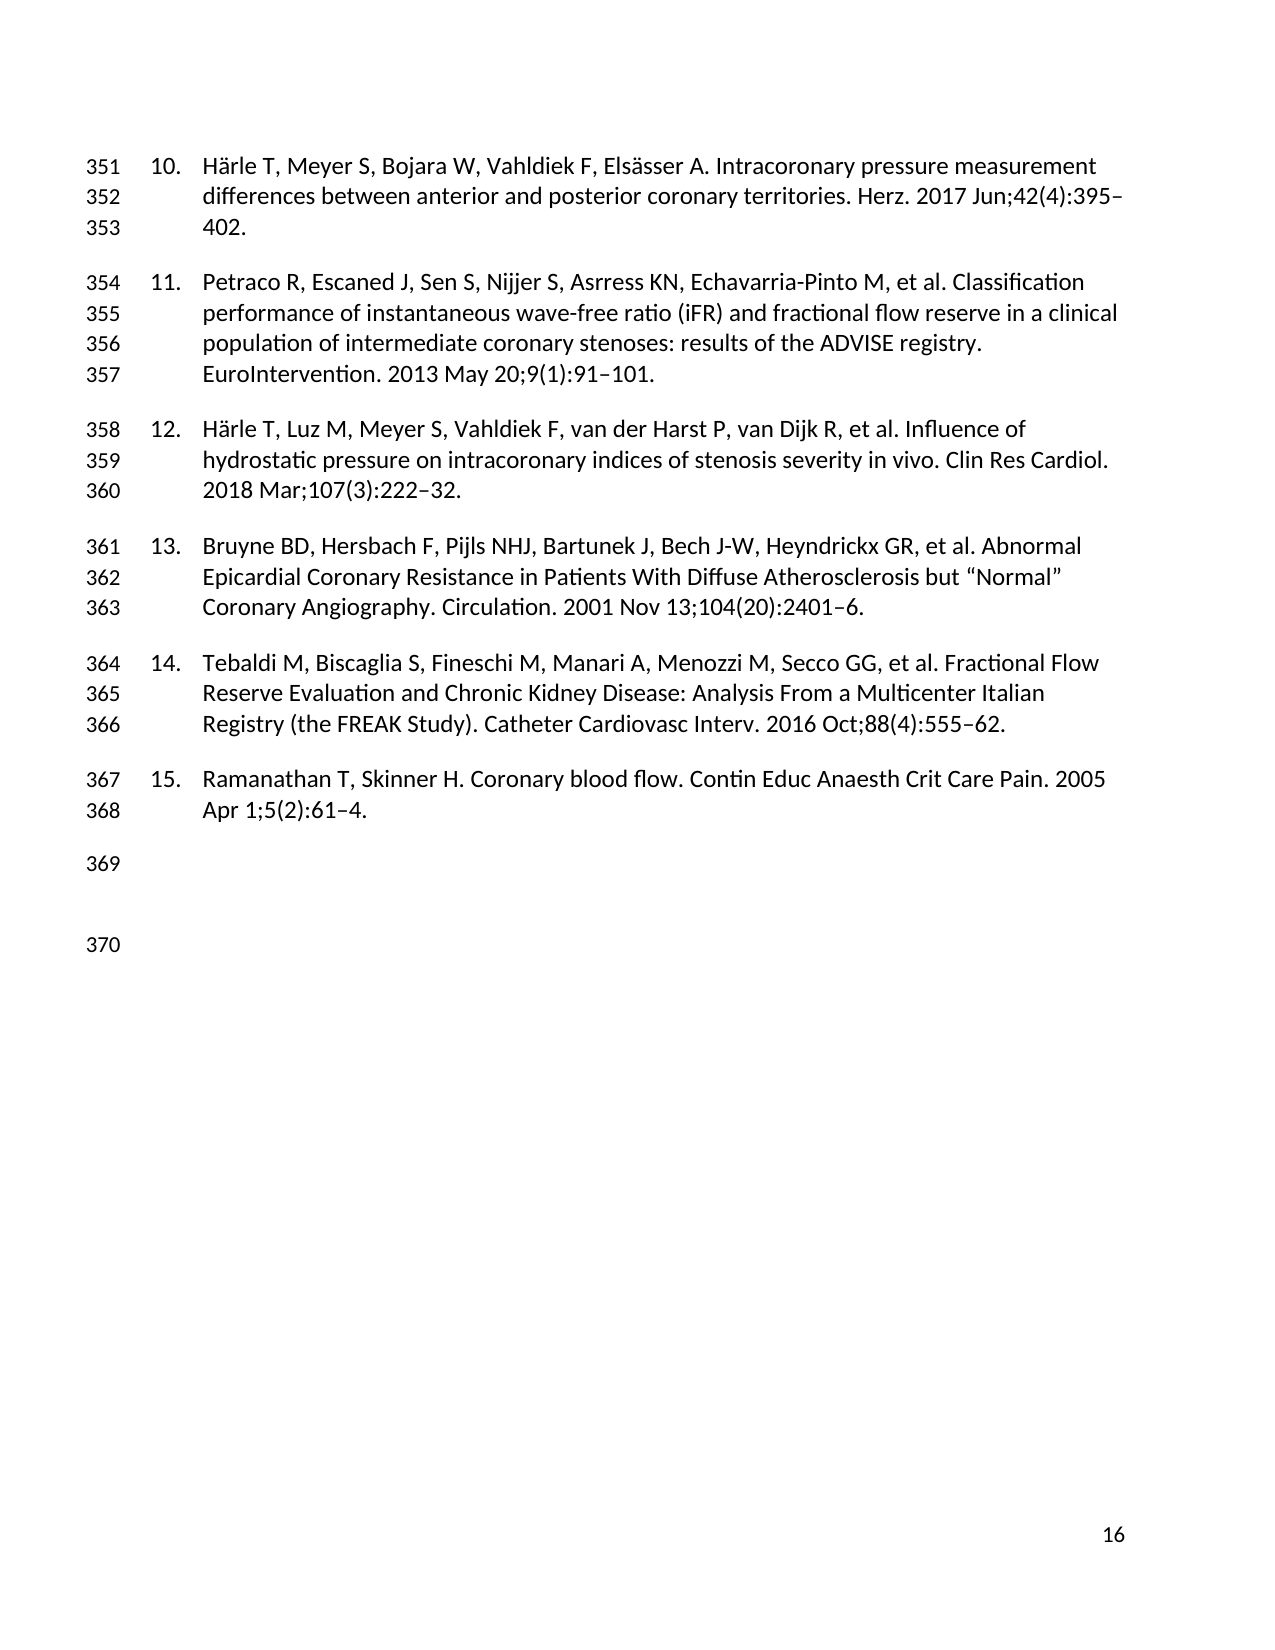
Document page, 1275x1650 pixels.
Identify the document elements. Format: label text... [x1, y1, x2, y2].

text 13. Bruyne BD, Hersbach F, Pijls NHJ, Bartunek J, Bech J-W, Heyndrickx GR, et al. Abnormal Epicardial Coronary Resistance in Patients With Diffuse Atherosclerosis but “Normal” Coronary Angiography. Circulation. 2001 Nov 13;104(20):2401–6. [150, 530, 1125, 622]
text 14. Tebaldi M, Biscaglia S, Fineschi M, Manari A, Menozzi M, Secco GG, et al. Fractional Flow Reserve Evaluation and Chronic Kidney Disease: Analysis From a Multicenter Italian Registry (the FREAK Study). Catheter Cardiovasc Interv. 2016 Oct;88(4):555–62. [150, 647, 1125, 738]
text 11. Petraco R, Escaned J, Sen S, Nijjer S, Asrress KN, Echavarria-Pinto M, et al. Classification performance of instantaneous wave-free ratio (iFR) and fractional flow reserve in a clinical population of intermediate coronary stenoses: results of the ADVISE registry. EuroIntervention. 2013 May 20;9(1):91–101. [150, 267, 1125, 389]
text 12. Härle T, Luz M, Meyer S, Vahldiek F, van der Harst P, van Dijk R, et al. Influence of hydrostatic pressure on intracoronary indices of stenosis severity in vivo. Clin Res Cardiol. 2018 Mar;107(3):222–32. [150, 414, 1125, 505]
text 10. Härle T, Meyer S, Bojara W, Vahldiek F, Elsässer A. Intracoronary pressure measurement differences between anter﻿ior and posterior coronary territories. Herz. 2017 Jun;42(4):395–402. [150, 150, 1125, 242]
text 15. Ramanathan T, Skinner H. Coronary blood flow. Contin Educ Anaesth Crit Care Pain. 2005 Apr 1;5(2):61–4. [150, 763, 1125, 824]
